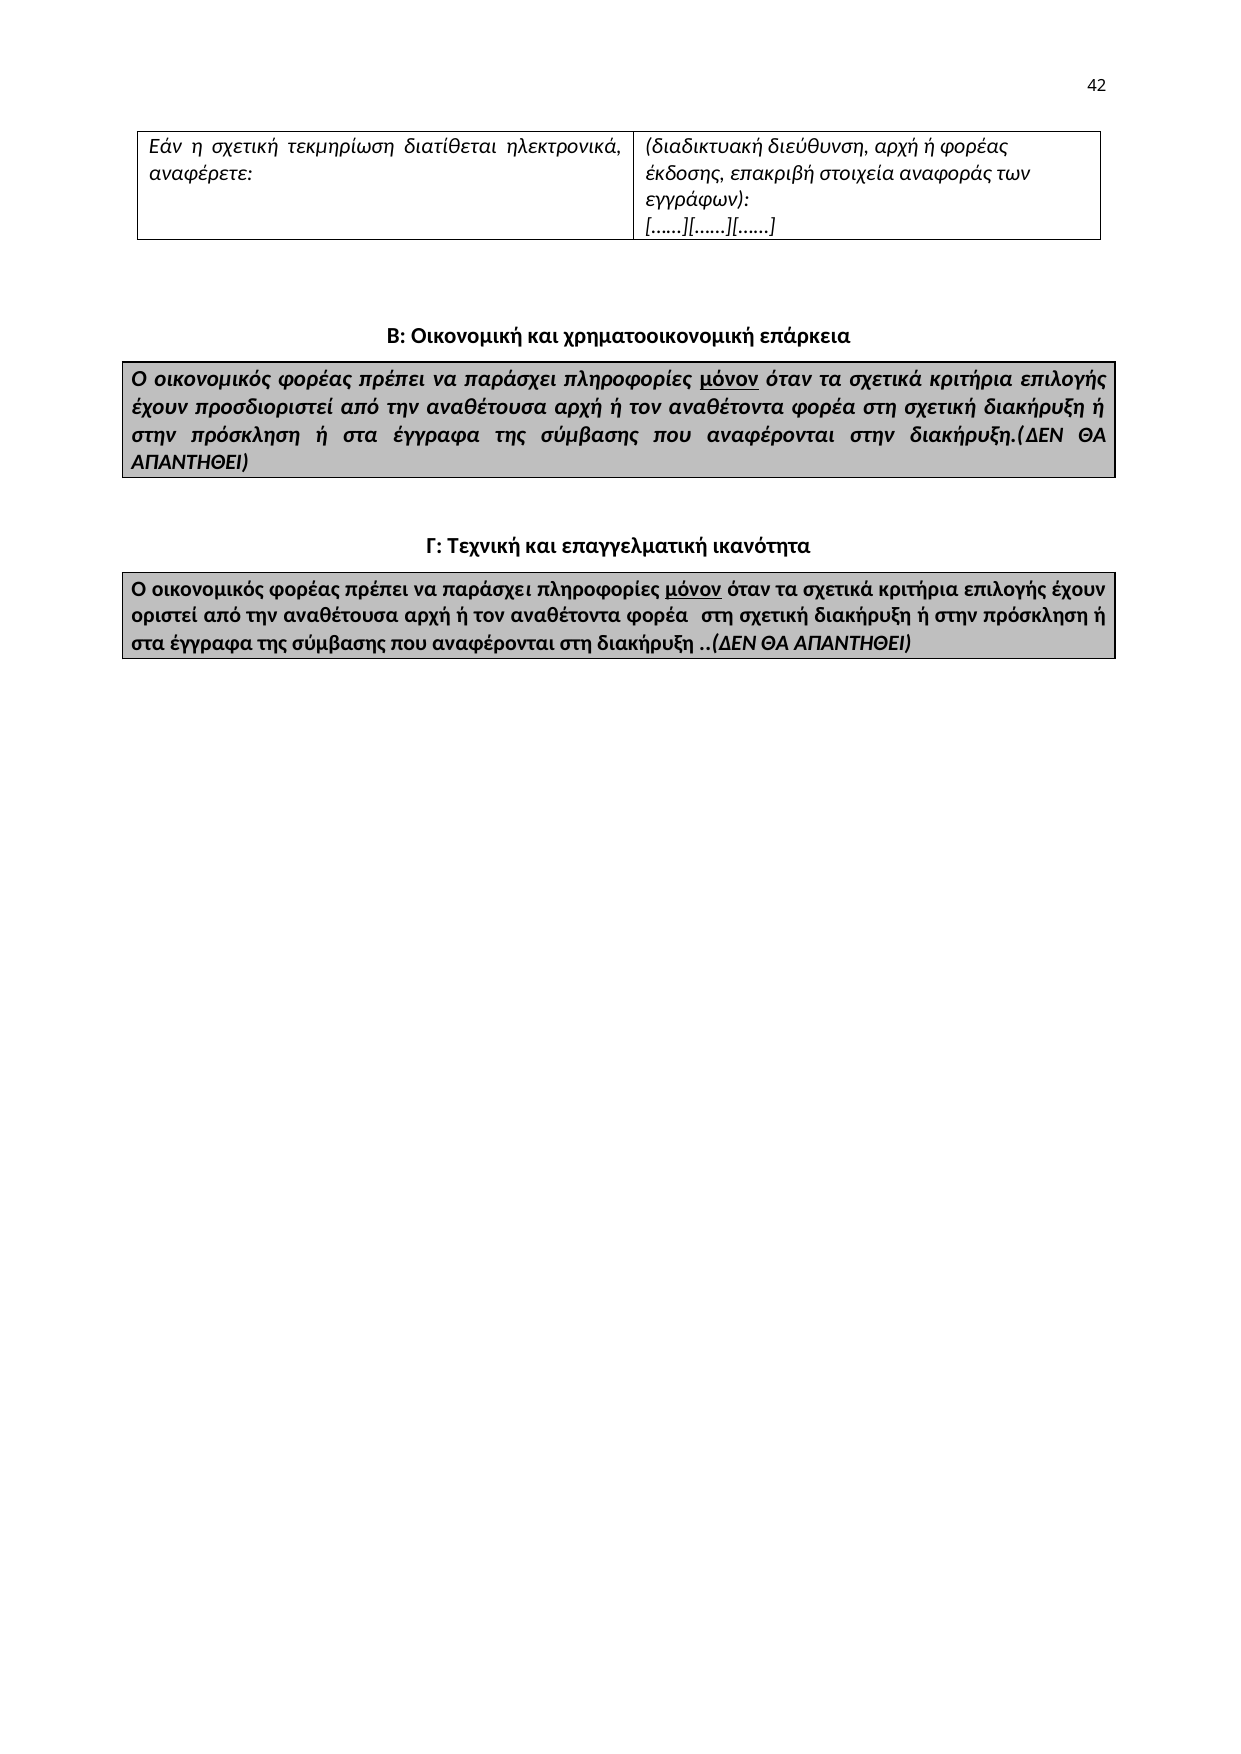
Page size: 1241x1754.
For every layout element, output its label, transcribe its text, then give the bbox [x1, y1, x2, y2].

text Γ: Τεχνική και επαγγελματική ικανότητα [131, 531, 1106, 559]
text Ο οικονομικός φορέας πρέπει να παράσχει πληροφορίες μόνον όταν τα σχετικά κριτήρια επιλογής έχουν προσδιοριστεί από την αναθέτουσα αρχή ή τον αναθέτοντα φορέα στη σχετική διακήρυξη ή στην πρόσκληση ή στα έγγραφα της σύμβασης που αναφέρονται στην διακήρυξη.(ΔΕΝ ΘΑ ΑΠΑΝΤΗΘΕΙ) [123, 363, 1114, 477]
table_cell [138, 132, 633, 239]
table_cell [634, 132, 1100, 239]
text Β: Οικονομική και χρηματοοικονομική επάρκεια [131, 321, 1106, 349]
text Ο οικονομικός φορέας πρέπει να παράσχει πληροφορίες μόνον όταν τα σχετικά κριτήρια επιλογής έχουν οριστεί από την αναθέτουσα αρχή ή τον αναθέτοντα φορέα στη σχετική διακήρυξη ή στην πρόσκληση ή στα έγγραφα της σύμβασης που αναφέρονται στη διακήρυξη ..(ΔΕΝ ΘΑ ΑΠΑΝΤΗΘΕΙ) [123, 573, 1114, 658]
